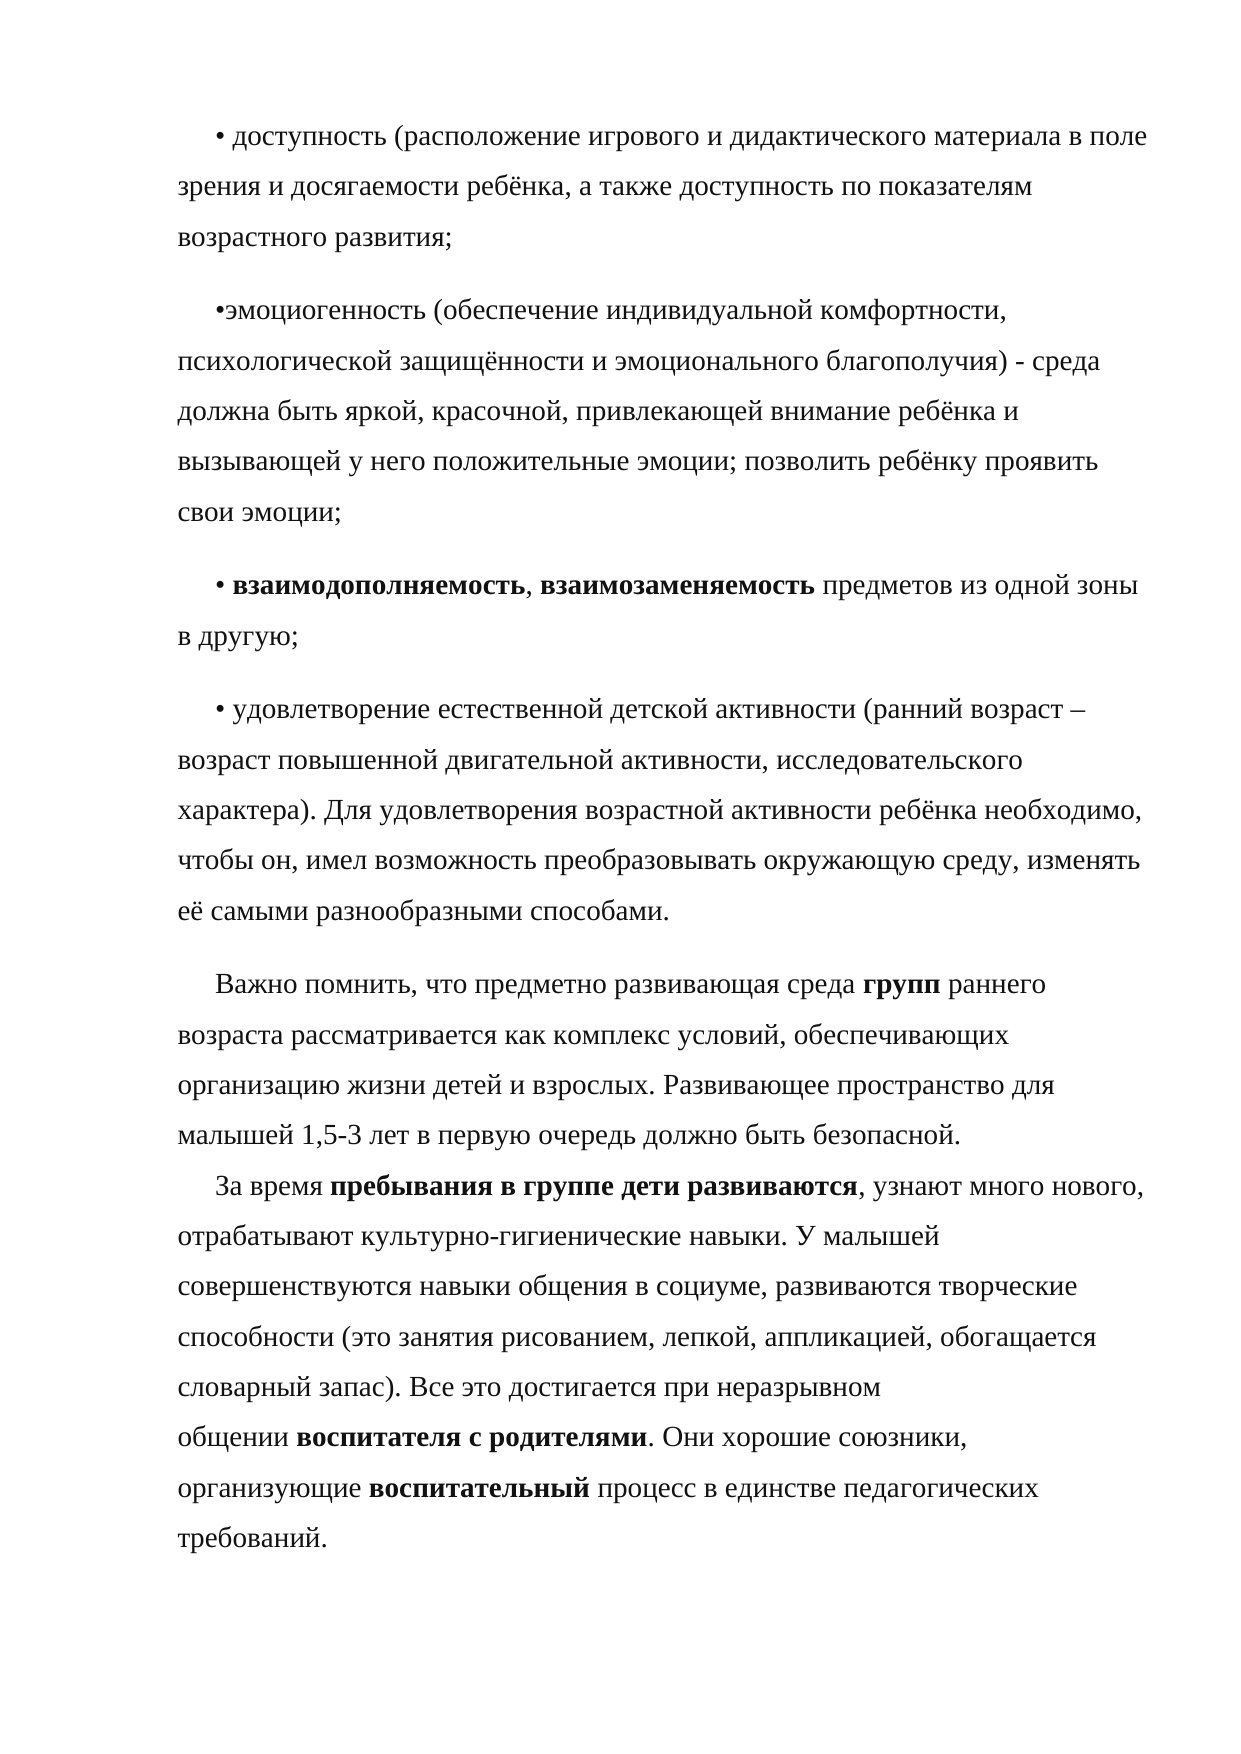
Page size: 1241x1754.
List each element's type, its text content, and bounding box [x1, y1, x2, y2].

text За время пребывания в группе дети развиваются, узнают много нового, отрабатывают культурно-гигиенические навыки. У малышей совершенствуются навыки общения в социуме, развиваются творческие способности (это занятия рисованием, лепкой, аппликацией, обогащается словарный запас). Все это достигается при неразрывном общении воспитателя с родителями. Они хорошие союзники, организующие воспитательный процесс в единстве педагогических требований. [177, 1168, 1152, 1553]
text • доступность (расположение игрового и дидактического материала в поле зрения и досягаемости ребёнка, а также доступность по показателям возрастного развития; [177, 118, 1152, 252]
text • удовлетворение естественной детской активности (ранний возраст – возраст повышенной двигательной активности, исследовательского характера). Для удовлетворения возрастной активности ребёнка необходимо, чтобы он, имел возможность преобразовывать окружающую среду, изменять её самыми разнообразными способами. [177, 692, 1152, 926]
text • взаимодополняемость, взаимозаменяемость предметов из одной зоны в другую; [177, 567, 1152, 651]
text •эмоциогенность (обеспечение индивидуальной комфортности, психологической защищённости и эмоционального благополучия) - среда должна быть яркой, красочной, привлекающей внимание ребёнка и вызывающей у него положительные эмоции; позволить ребёнку проявить свои эмоции; [177, 292, 1152, 527]
text Важно помнить, что предметно развивающая среда групп раннего возраста рассматривается как комплекс условий, обеспечивающих организацию жизни детей и взрослых. Развивающее пространство для малышей 1,5-3 лет в первую очередь должно быть безопасной. [177, 967, 1152, 1151]
